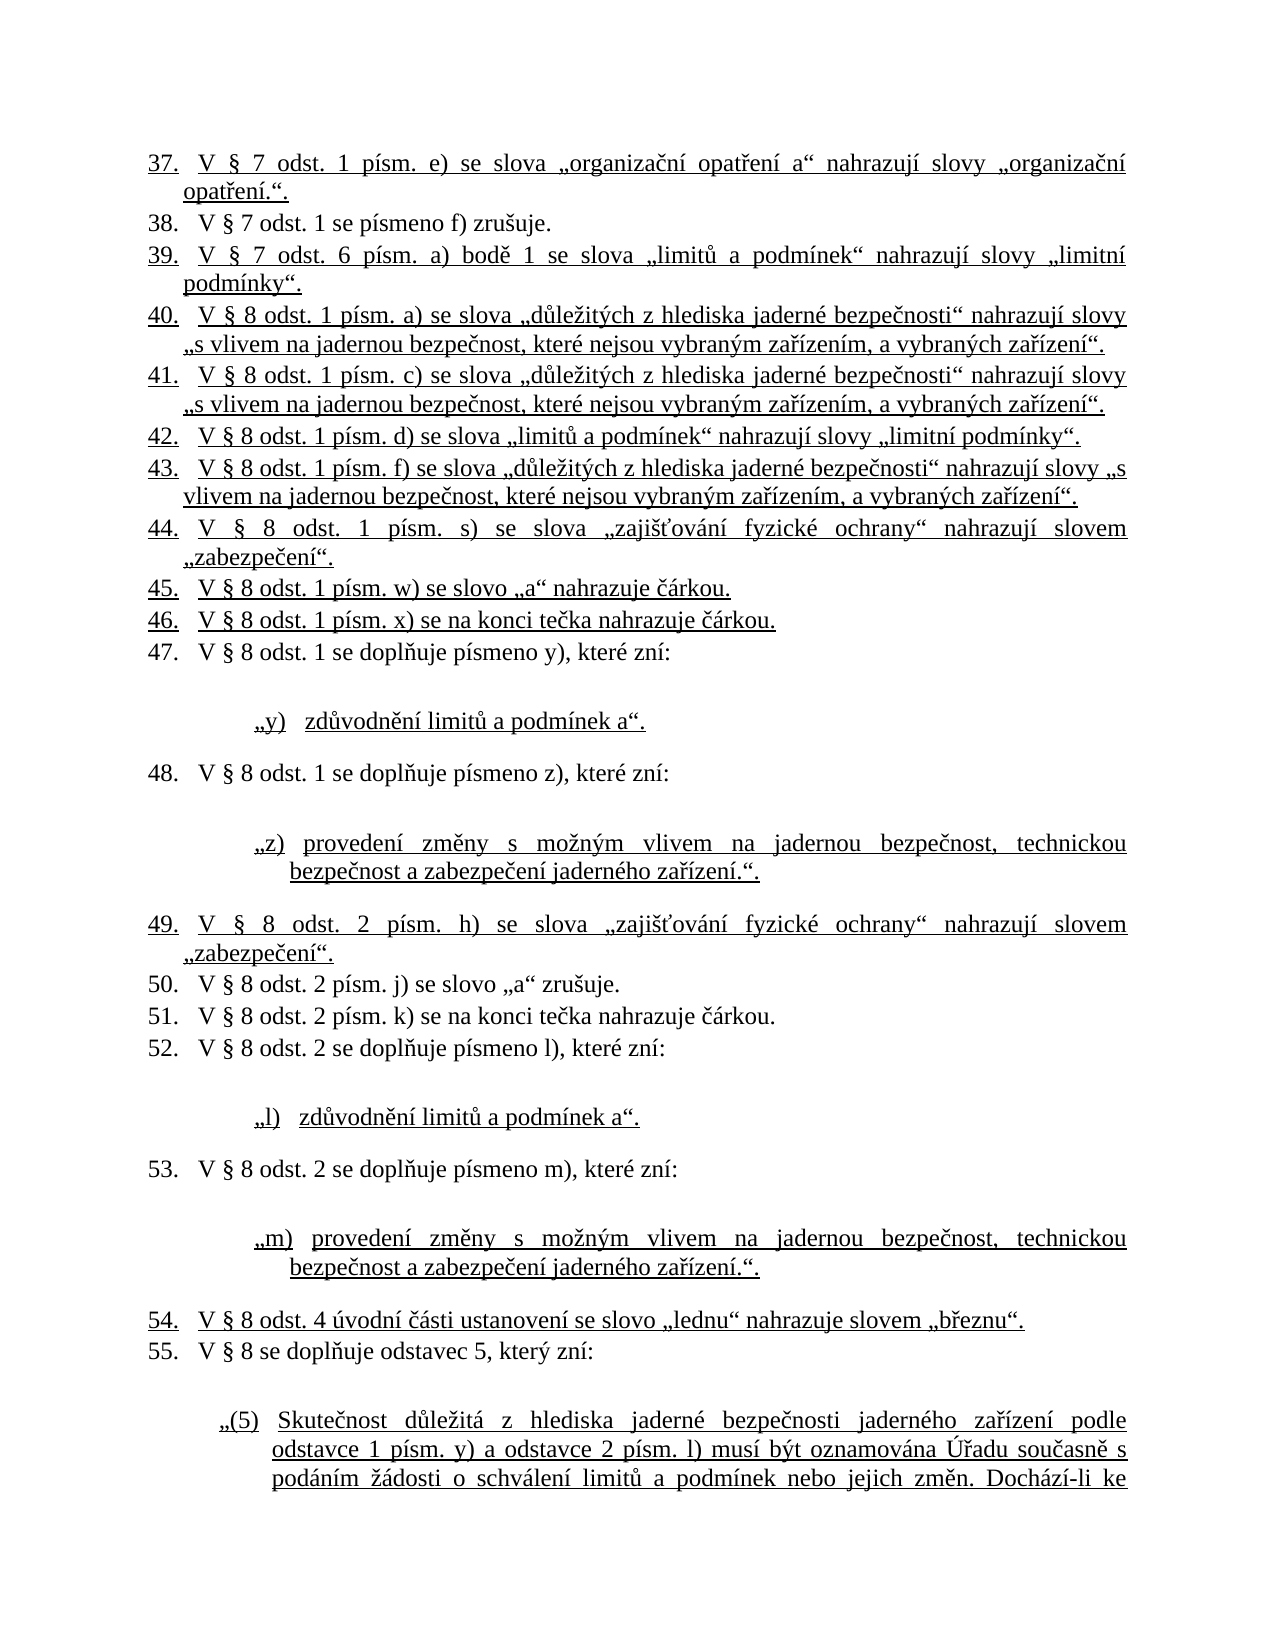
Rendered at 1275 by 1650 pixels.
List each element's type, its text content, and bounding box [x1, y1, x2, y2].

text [218, 1406, 1127, 1492]
text 45. V § 8 odst. 1 písm. w) se slovo „a“ nahrazuje čárkou. [148, 573, 1127, 602]
text 44. V § 8 odst. 1 písm. s) se slova „zajišťování fyzické ochrany“ nahrazují slovem „zabezpečení“. [148, 513, 1127, 571]
text 47. V § 8 odst. 1 se doplňuje písmeno y), které zní: [148, 637, 1127, 666]
text 52. V § 8 odst. 2 se doplňuje písmeno l), které zní: [148, 1033, 1127, 1061]
text 54. V § 8 odst. 4 úvodní části ustanovení se slovo „lednu“ nahrazuje slovem „březnu“. [148, 1305, 1127, 1333]
text 55. V § 8 se doplňuje odstavec 5, který zní: [148, 1336, 1127, 1365]
text 38. V § 7 odst. 1 se písmeno f) zrušuje. [148, 208, 1127, 237]
text 53. V § 8 odst. 2 se doplňuje písmeno m), které zní: [148, 1154, 1127, 1183]
text „m) provedení změny s možným vlivem na jadernou bezpečnost, technickou bezpečnost a zabezpečení jaderného zařízení.“. [254, 1223, 1127, 1281]
text 43. V § 8 odst. 1 písm. f) se slova „důležitých z hlediska jaderné bezpečnosti“ nahrazují slovy „s vlivem na jadernou bezpečnost, které nejsou vybraným zařízením, a vybraných zařízení“. [148, 453, 1127, 510]
text 48. V § 8 odst. 1 se doplňuje písmeno z), které zní: [148, 758, 1127, 787]
text 46. V § 8 odst. 1 písm. x) se na konci tečka nahrazuje čárkou. [148, 605, 1127, 634]
text 40. V § 8 odst. 1 písm. a) se slova „důležitých z hlediska jaderné bezpečnosti“ nahrazují slovy „s vlivem na jadernou bezpečnost, které nejsou vybraným zařízením, a vybraných zařízení“. [148, 300, 1127, 358]
text „z) provedení změny s možným vlivem na jadernou bezpečnost, technickou bezpečnost a zabezpečení jaderného zařízení.“. [254, 828, 1127, 885]
text „l) zdůvodnění limitů a podmínek a“. [254, 1102, 1127, 1131]
text 42. V § 8 odst. 1 písm. d) se slova „limitů a podmínek“ nahrazují slovy „limitní podmínky“. [148, 421, 1127, 450]
text 50. V § 8 odst. 2 písm. j) se slovo „a“ zrušuje. [148, 969, 1127, 998]
text 49. V § 8 odst. 2 písm. h) se slova „zajišťování fyzické ochrany“ nahrazují slovem „zabezpečení“. [148, 909, 1127, 966]
text 51. V § 8 odst. 2 písm. k) se na konci tečka nahrazuje čárkou. [148, 1001, 1127, 1030]
text „y) zdůvodnění limitů a podmínek a“. [254, 706, 1127, 735]
text 37. V § 7 odst. 1 písm. e) se slova „organizační opatření a“ nahrazují slovy „organizační opatření.“. [148, 148, 1127, 205]
text 39. V § 7 odst. 6 písm. a) bodě 1 se slova „limitů a podmínek“ nahrazují slovy „limitní podmínky“. [148, 240, 1127, 297]
text 41. V § 8 odst. 1 písm. c) se slova „důležitých z hlediska jaderné bezpečnosti“ nahrazují slovy „s vlivem na jadernou bezpečnost, které nejsou vybraným zařízením, a vybraných zařízení“. [148, 361, 1127, 418]
